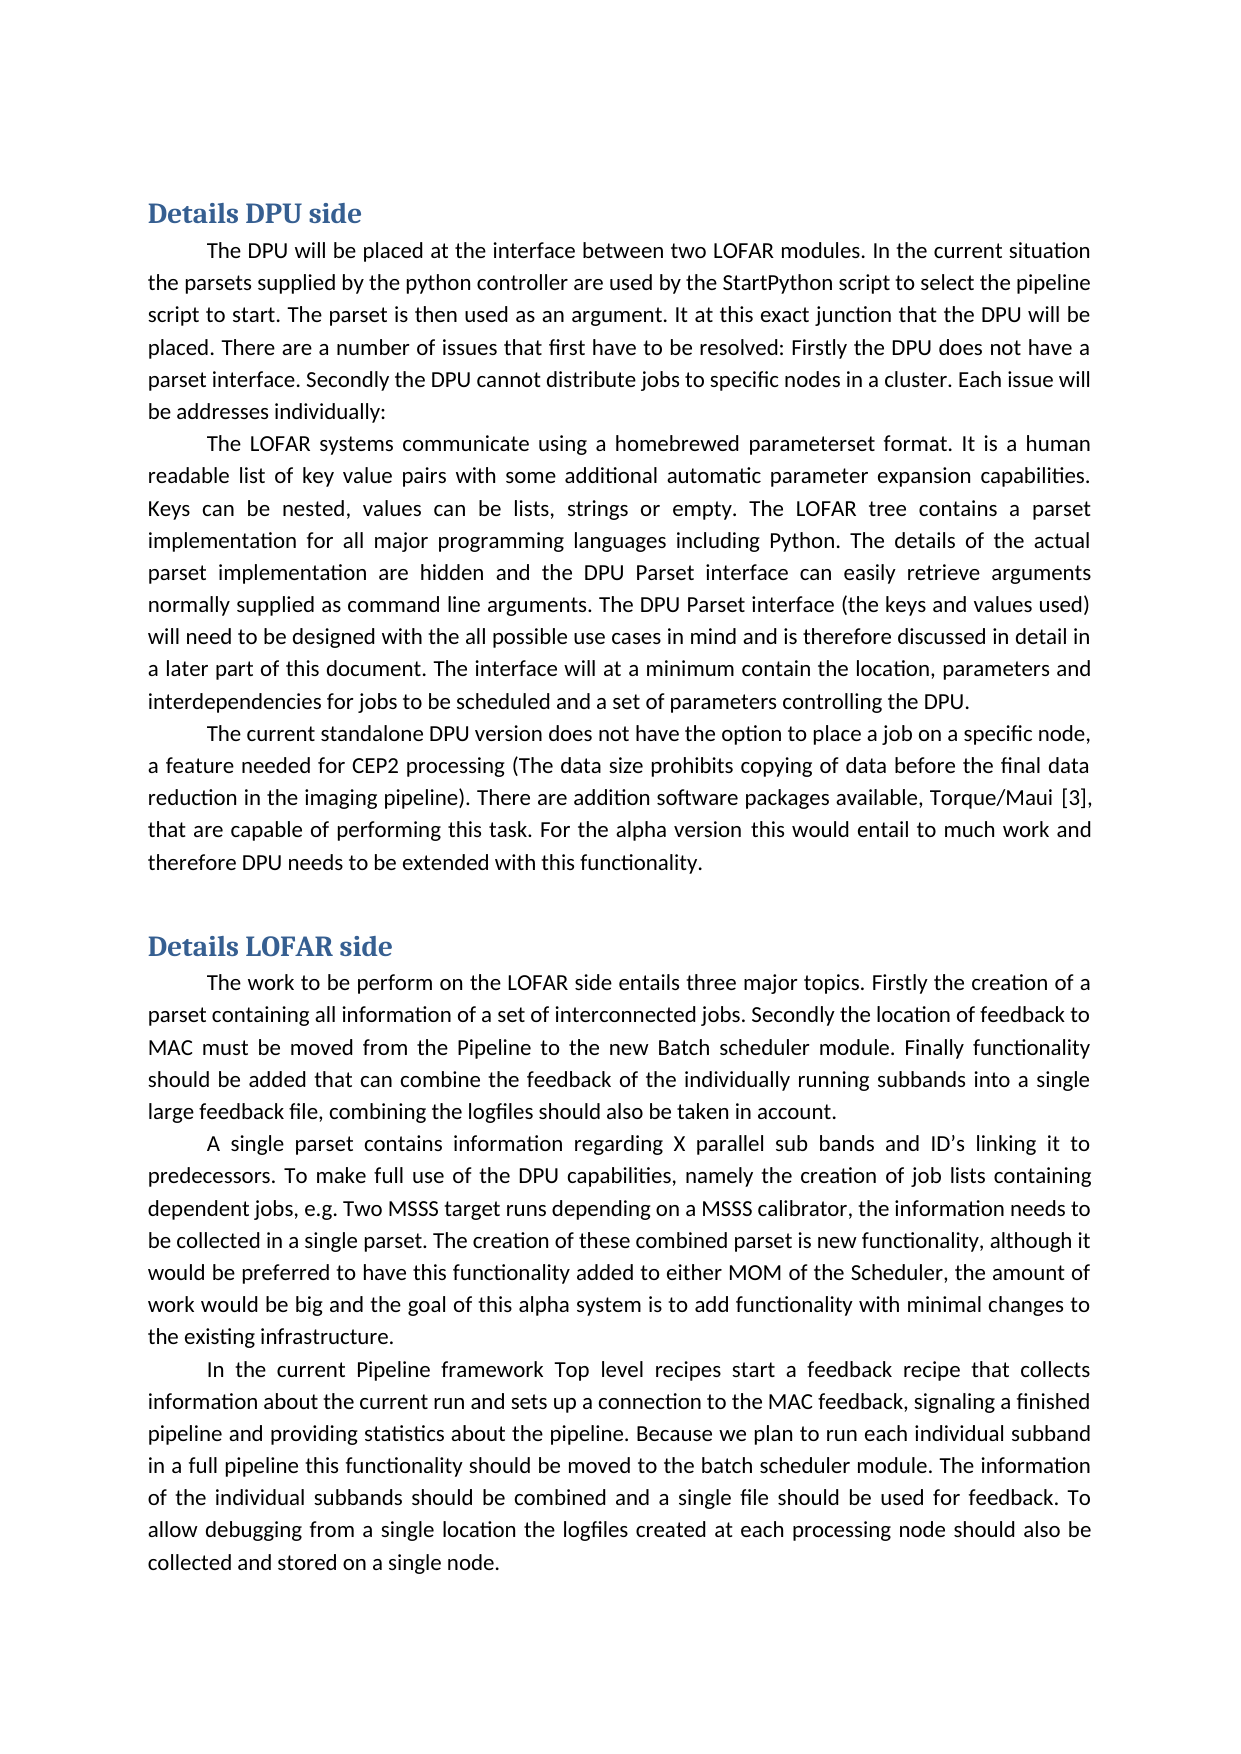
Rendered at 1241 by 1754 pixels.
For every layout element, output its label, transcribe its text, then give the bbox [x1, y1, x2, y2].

text In the current Pipeline framework Top level recipes start a feedback recipe that collects information about the current run and sets up a connection to the MAC feedback, signaling a finished pipeline and providing statistics about the pipeline. Because we plan to run each individual subband in a full pipeline this functionality should be moved to the batch scheduler module. The information of the individual subbands should be combined and a single file should be used for feedback. To allow debugging from a single location the logfiles created at each processing node should also be collected and stored on a single node. [148, 1355, 1093, 1576]
text A single parset contains information regarding X parallel sub bands and ID’s linking it to predecessors. To make full use of the DPU capabilities, namely the creation of job lists containing dependent jobs, e.g. Two MSSS target runs depending on a MSSS calibrator, the information needs to be collected in a single parset. The creation of these combined parset is new functionality, although it would be preferred to have this functionality added to either MOM of the Scheduler, the amount of work would be big and the goal of this alpha system is to add functionality with minimal changes to the existing infrastructure. [148, 1129, 1093, 1351]
text The DPU will be placed at the interface between two LOFAR modules. In the current situation the parsets supplied by the python controller are used by the StartPython script to select the pipeline script to start. The parset is then used as an argument. It at this exact junction that the DPU will be placed. There are a number of issues that first have to be resolved: Firstly the DPU does not have a parset interface. Secondly the DPU cannot distribute jobs to specific nodes in a cluster. Each issue will be addresses individually: [148, 236, 1093, 425]
subtitle Details LOFAR side [148, 930, 1093, 963]
subtitle Details DPU side [148, 198, 1093, 231]
text The current standalone DPU version does not have the option to place a job on a specific node, a feature needed for CEP2 processing (The data size prohibits copying of data before the final data reduction in the imaging pipeline). There are addition software packages available, Torque/Maui , that are capable of performing this task. For the alpha version this would entail to much work and therefore DPU needs to be extended with this functionality. [148, 719, 1093, 876]
text The work to be perform on the LOFAR side entails three major topics. Firstly the creation of a parset containing all information of a set of interconnected jobs. Secondly the location of feedback to MAC must be moved from the Pipeline to the new Batch scheduler module. Finally functionality should be added that can combine the feedback of the individually running subbands into a single large feedback file, combining the logfiles should also be taken in account. [148, 968, 1093, 1125]
text The LOFAR systems communicate using a homebrewed parameterset format. It is a human readable list of key value pairs with some additional automatic parameter expansion capabilities. Keys can be nested, values can be lists, strings or empty. The LOFAR tree contains a parset implementation for all major programming languages including Python. The details of the actual parset implementation are hidden and the DPU Parset interface can easily retrieve arguments normally supplied as command line arguments. The DPU Parset interface (the keys and values used) will need to be designed with the all possible use cases in mind and is therefore discussed in detail in a later part of this document. The interface will at a minimum contain the location, parameters and interdependencies for jobs to be scheduled and a set of parameters controlling the DPU. [148, 429, 1093, 715]
